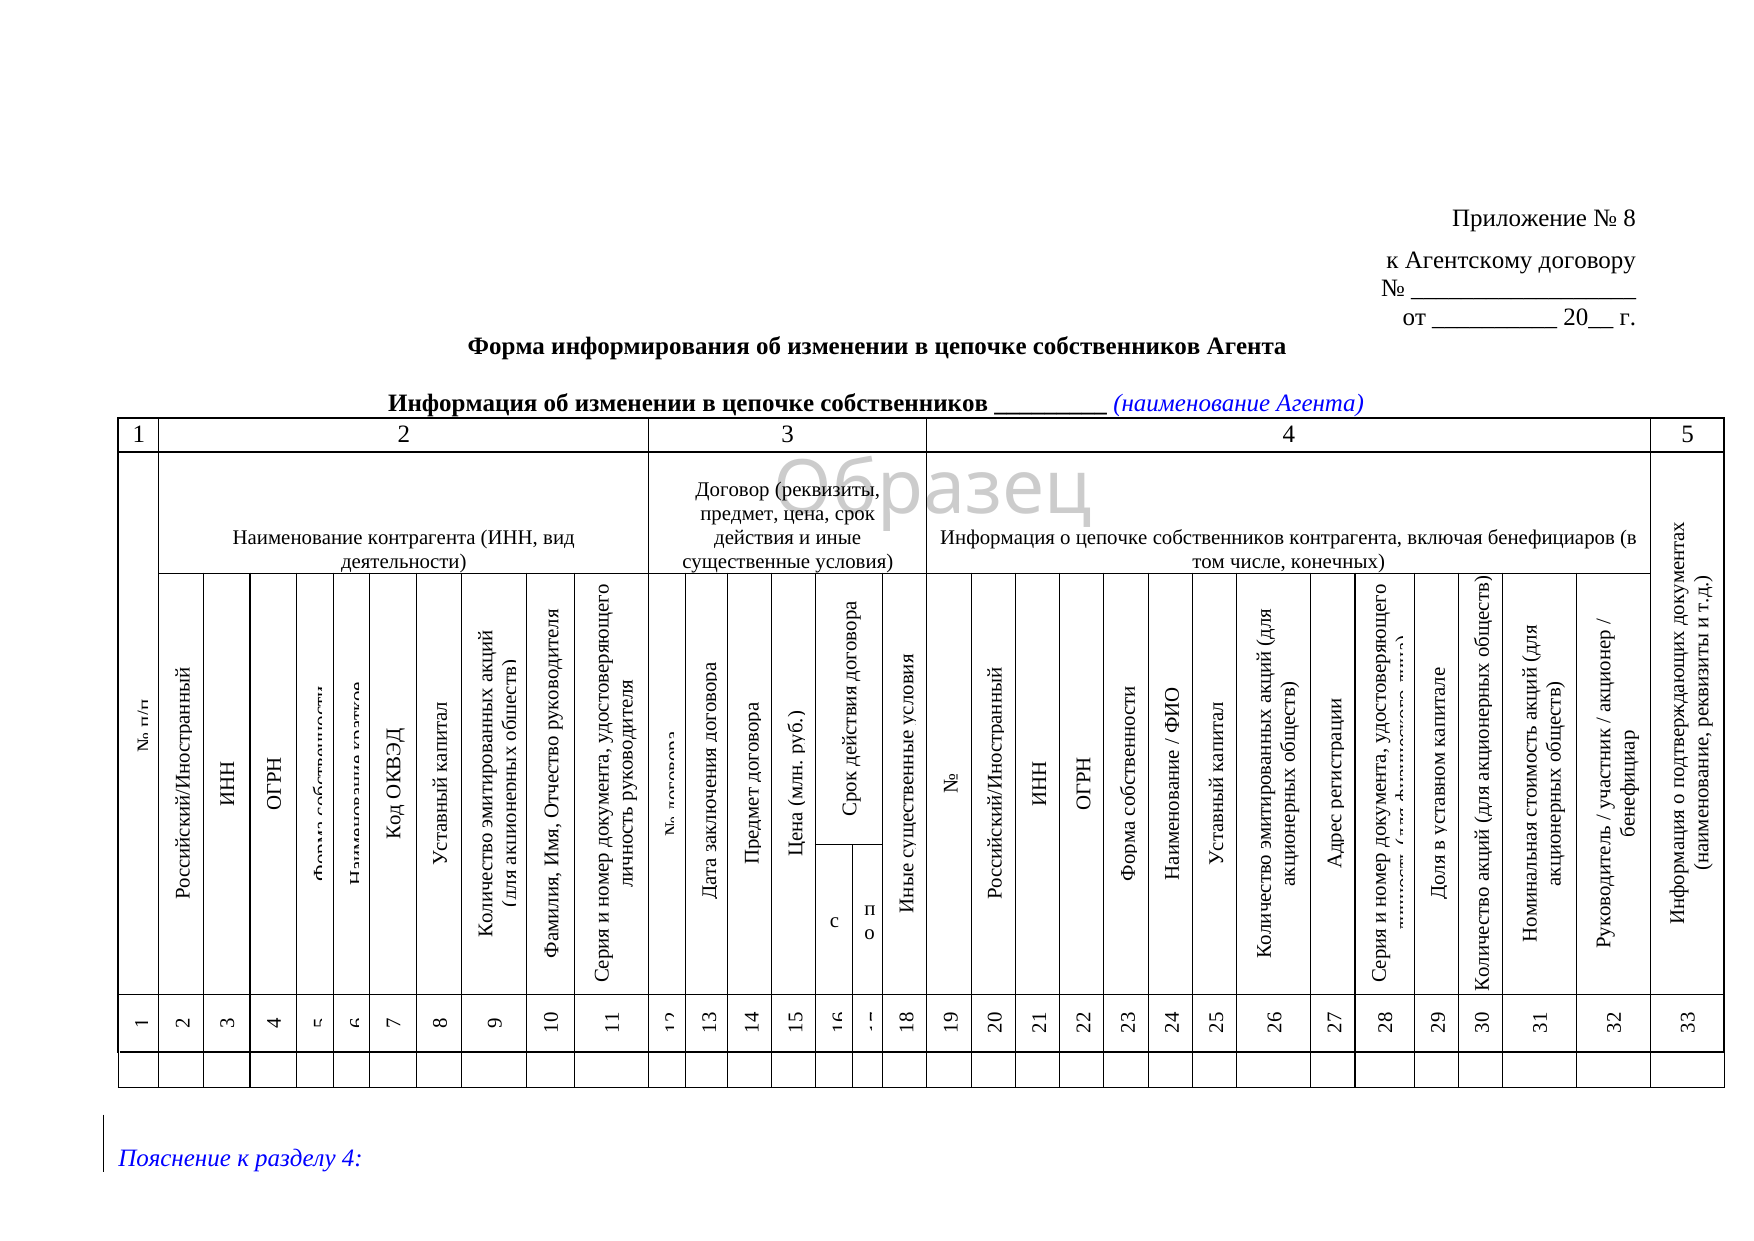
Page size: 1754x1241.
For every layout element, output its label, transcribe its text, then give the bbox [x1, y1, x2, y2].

table_cell [1060, 1053, 1103, 1087]
table_cell ОГРН [1060, 574, 1103, 994]
table_cell Наименование / ФИО [1149, 574, 1192, 994]
table_cell [251, 1053, 296, 1087]
table_cell 7 [370, 995, 416, 1051]
table_cell 30 [1459, 995, 1502, 1051]
table_cell 13 [686, 995, 727, 1051]
table_cell Российский/Иностранный [972, 574, 1015, 994]
table_cell [1503, 1053, 1576, 1087]
table_cell 9 [462, 995, 526, 1051]
table_cell Уставный капитал [1193, 574, 1236, 994]
table_cell [927, 1053, 971, 1087]
text от __________ 20__ г. [118, 302, 1636, 331]
table_cell [417, 1053, 461, 1087]
table_cell Форма собственности [1104, 574, 1148, 994]
table_cell Наименование краткое [334, 574, 369, 994]
table_cell 29 [1415, 995, 1458, 1051]
table_cell [1237, 1053, 1310, 1087]
table_cell [686, 1053, 727, 1087]
table_cell 32 [1577, 995, 1650, 1051]
table_cell ОГРН [251, 574, 296, 994]
table_cell 20 [972, 995, 1015, 1051]
table_header 4 [927, 419, 1650, 451]
table_cell ИНН [204, 574, 249, 994]
table_cell Количество эмитированных акций (для акционерных обществ) [462, 574, 526, 994]
table_cell Количество акций (для акционерных обществ) [1459, 574, 1502, 994]
table_cell Код ОКВЭД [370, 574, 416, 994]
table_cell Адрес регистрации [1311, 574, 1354, 994]
table_cell [1193, 1053, 1236, 1087]
table_cell Серия и номер документа, удостоверяющего личность руководителя [575, 574, 648, 994]
table_cell 27 [1311, 995, 1354, 1051]
table_cell 15 [772, 995, 815, 1051]
table_cell Форма собственности [297, 574, 333, 994]
table_cell № [927, 574, 971, 994]
table_cell 5 [297, 995, 333, 1051]
table_cell ИНН [1016, 574, 1059, 994]
table_cell 3 [204, 995, 249, 1051]
table_cell [1149, 1053, 1192, 1087]
table_cell 25 [1193, 995, 1236, 1051]
table_cell Дата заключения договора [686, 574, 727, 994]
table_cell Информация о цепочке собственников контрагента, включая бенефициаров (в том числе, конечных) [927, 453, 1650, 573]
table_cell [527, 1053, 574, 1087]
table_cell [1104, 1053, 1148, 1087]
table_cell [853, 1053, 882, 1087]
table_cell 17 [853, 995, 882, 1051]
table_cell Количество эмитированных акций (для акционерных обществ) [1237, 574, 1310, 994]
table_header 2 [159, 419, 648, 451]
table_cell [575, 1053, 648, 1087]
table_cell № договора [649, 574, 685, 994]
table_cell с [816, 845, 852, 994]
table_cell [1016, 1053, 1059, 1087]
table_cell [1577, 1053, 1650, 1087]
table_cell Информация о подтверждающих документах (наименование, реквизиты и т.д.) [1651, 453, 1723, 994]
table_cell [972, 1053, 1015, 1087]
table_cell [159, 1053, 203, 1087]
table_cell 12 [649, 995, 685, 1051]
table_header 1 [119, 419, 158, 451]
table_cell [1459, 1053, 1502, 1087]
table_cell [1311, 1053, 1354, 1087]
table_cell 19 [927, 995, 971, 1051]
table_cell Руководитель / участник / акционер / бенефициар [1577, 574, 1650, 994]
table_cell [883, 1053, 926, 1087]
table_cell Договор (реквизиты, предмет, цена, срок действия и иные существенные условия) [649, 453, 926, 573]
table_cell [119, 1052, 158, 1087]
table_cell 14 [728, 995, 771, 1051]
table_cell Уставный капитал [417, 574, 461, 994]
table_cell Доля в уставном капитале [1415, 574, 1458, 994]
table_cell 4 [251, 995, 296, 1051]
table_cell [1415, 1053, 1458, 1087]
table_cell 1 [119, 995, 158, 1051]
table_cell 6 [334, 995, 369, 1051]
table_cell [728, 1053, 771, 1087]
table_cell по [853, 845, 882, 994]
table_cell 31 [1503, 995, 1576, 1051]
table_cell [649, 1053, 685, 1087]
table_cell [1356, 1053, 1414, 1087]
table_cell Номинальная стоимость акций (для акционерных обществ) [1503, 574, 1576, 994]
text № __________________ [118, 273, 1636, 302]
table_cell 28 [1356, 995, 1414, 1051]
table_cell Наименование контрагента (ИНН, вид деятельности) [159, 453, 648, 573]
table_cell [370, 1053, 416, 1087]
table_cell [297, 1053, 333, 1087]
table_cell Фамилия, Имя, Отчество руководителя [527, 574, 574, 994]
text Пояснение к разделу 4: [118, 1143, 1636, 1172]
table_cell Серия и номер документа, удостоверяющего личность (для физического лица) [1356, 574, 1414, 994]
table_cell Срок действия договора [816, 574, 882, 844]
table_cell 33 [1651, 995, 1723, 1051]
table_cell 2 [159, 995, 203, 1051]
table_cell [816, 1053, 852, 1087]
table_header 5 [1651, 419, 1723, 451]
table_cell [1651, 1053, 1724, 1087]
table_cell 11 [575, 995, 648, 1051]
table_cell 10 [527, 995, 574, 1051]
text к Агентскому договору [118, 245, 1636, 273]
table_cell Предмет договора [728, 574, 771, 994]
text Информация об изменении в цепочке собственников _________ (наименование Агента) [118, 388, 1636, 417]
table_cell [334, 1053, 369, 1087]
text Приложение № 8 [118, 203, 1636, 232]
table_header 3 [649, 419, 926, 451]
table_cell Российский/Иностранный [159, 574, 203, 994]
table_cell № п/п [119, 453, 158, 994]
table_cell 16 [816, 995, 852, 1051]
table_cell 8 [417, 995, 461, 1051]
table_cell 23 [1104, 995, 1148, 1051]
table_cell 21 [1016, 995, 1059, 1051]
table_cell 26 [1237, 995, 1310, 1051]
table_cell Иные существенные условия [883, 574, 926, 994]
table_cell [204, 1053, 249, 1087]
table_cell 18 [883, 995, 926, 1051]
text Форма информирования об изменении в цепочке собственников Агента [118, 331, 1636, 360]
table_cell 22 [1060, 995, 1103, 1051]
table_cell [462, 1053, 526, 1087]
table_cell 24 [1149, 995, 1192, 1051]
table_cell [772, 1053, 815, 1087]
table_cell Цена (млн. руб.) [772, 574, 815, 994]
